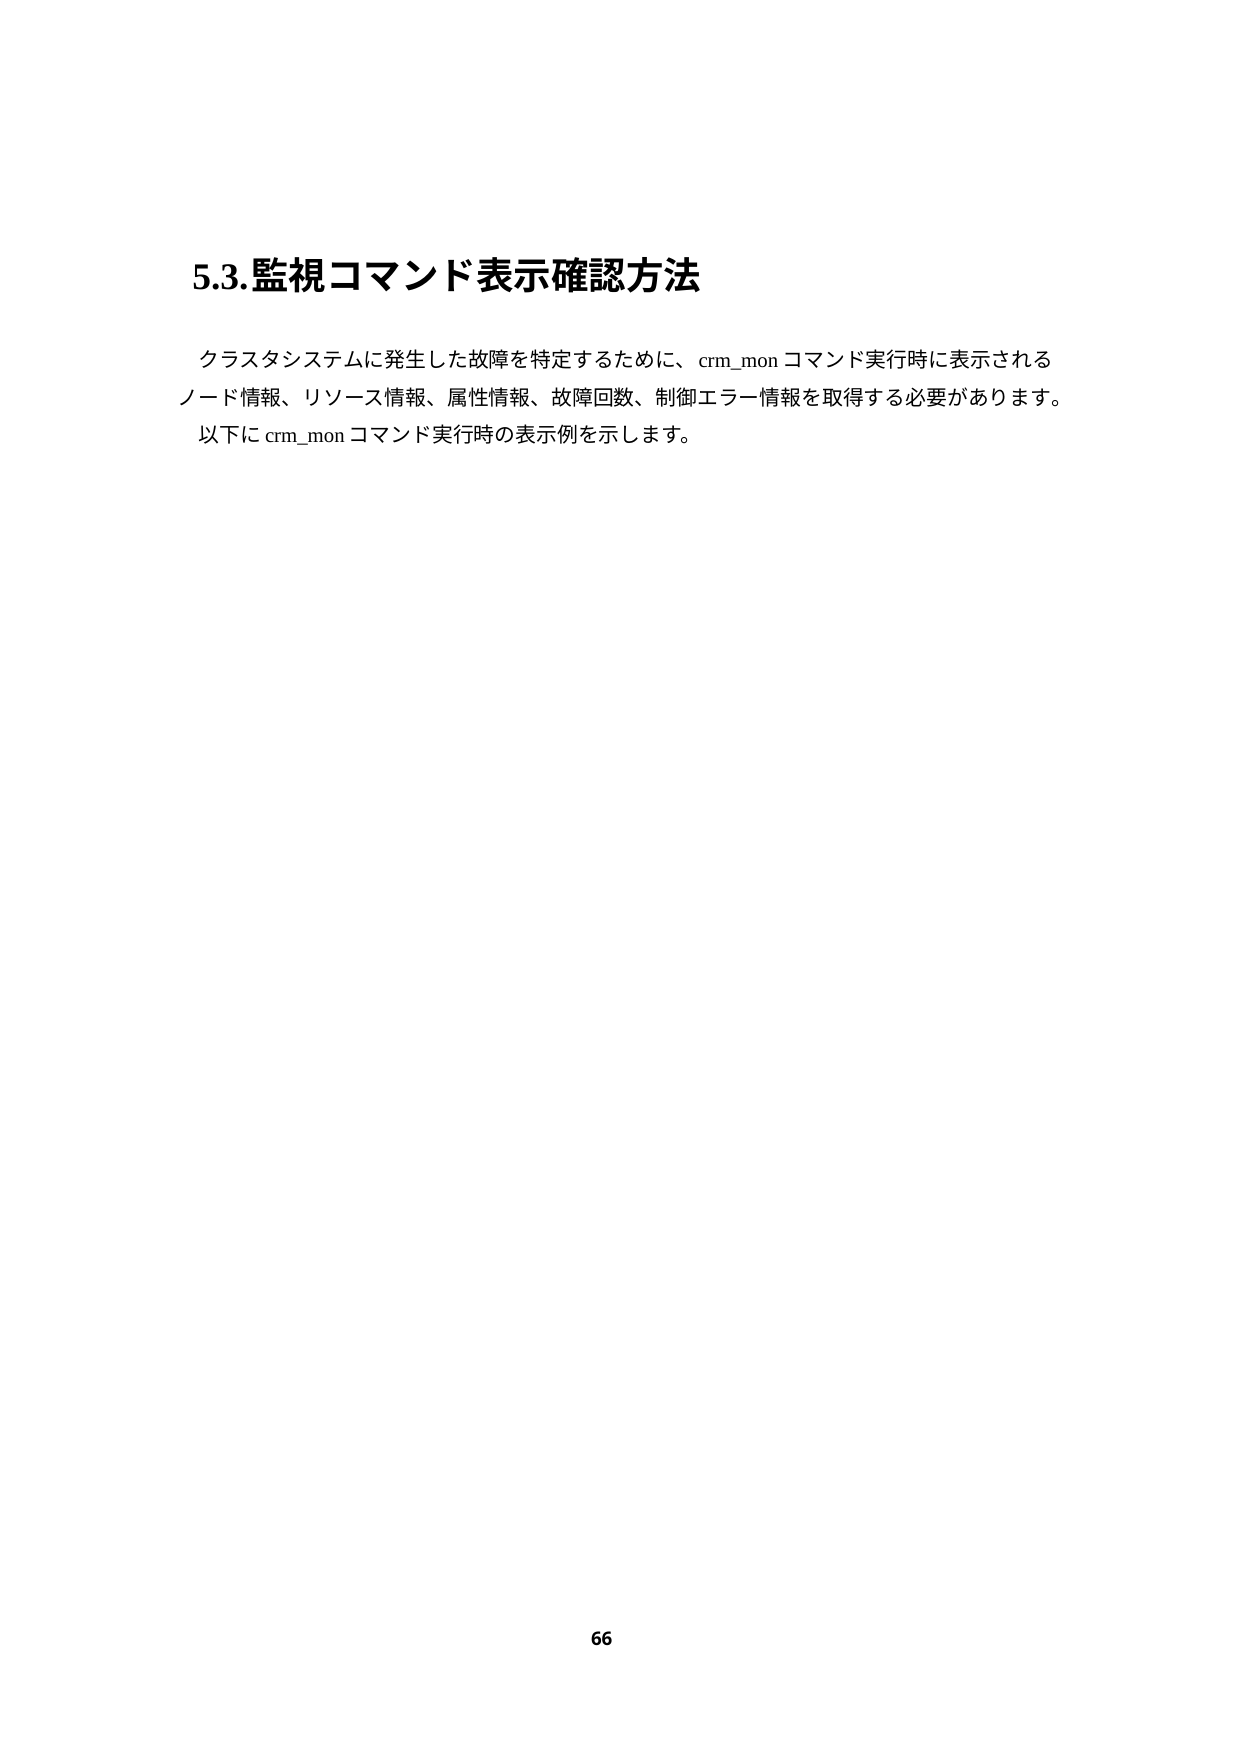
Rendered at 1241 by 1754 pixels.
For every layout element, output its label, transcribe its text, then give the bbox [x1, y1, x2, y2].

text クラスタシステムに発生した故障を特定するために、crm_monコマンド実行時に表示されるノード情報、リソース情報、属性情報、故障回数、制御エラー情報を取得する必要があります。 [177, 340, 1054, 415]
text 以下にcrm_monコマンド実行時の表示例を示します。 [177, 415, 1054, 453]
subtitle 監視コマンド表示確認方法 [192, 236, 1063, 311]
